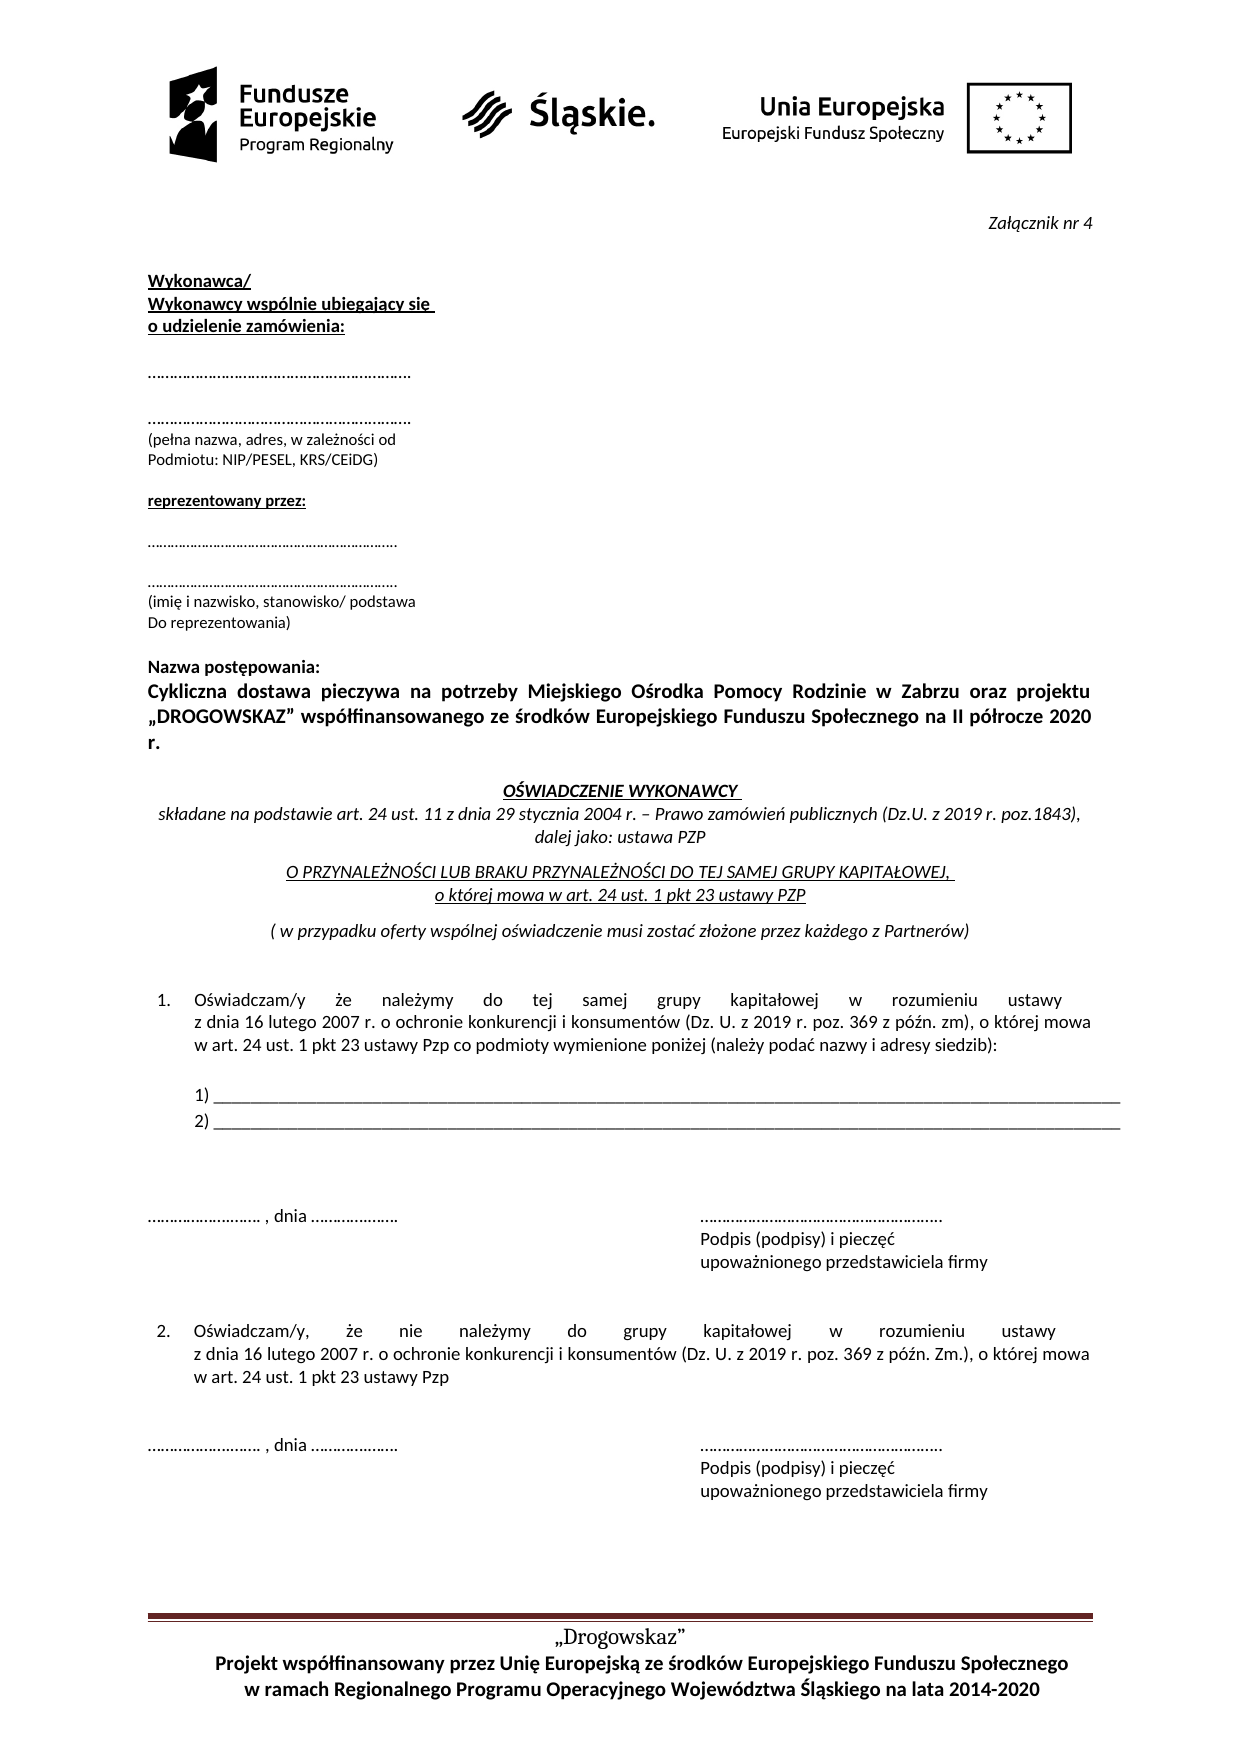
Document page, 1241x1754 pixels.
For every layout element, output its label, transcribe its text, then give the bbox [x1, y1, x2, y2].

text O PRZYNALEŻNOŚCI LUB BRAKU PRZYNALEŻNOŚCI DO TEJ SAMEJ GRUPY KAPITAŁOWEJ, o której mowa w art. 24 ust. 1 pkt 23 ustawy PZP [148, 861, 1093, 907]
text OŚWIADCZENIE WYKONAWCY [148, 779, 1093, 802]
text Podmiotu: NIP/PESEL, KRS/CEiDG) [148, 449, 1093, 470]
text Wykonawcy wspólnie ubiegający się [148, 292, 1093, 315]
text Podpis (podpisy) i pieczęć upoważnionego przedstawiciela firmy [700, 1227, 1093, 1273]
list Oświadczam/y że należymy do tej samej grupy kapitałowej w rozumieniu ustawy z dnia 16 lutego 2007 r. o ochronie konkurencji i konsumentów (Dz. U. z 2019 r. poz. 369 z późn. zm), o której mowa w art. 24 ust. 1 pkt 23 ustawy Pzp co podmioty wymienione poniżej (należy podać nazwy i adresy siedzib): [157, 988, 1093, 1057]
text Wykonawca/ [148, 269, 1093, 292]
text ……………….……. , dnia ………….……. ……………………………………………….. [148, 1204, 1093, 1227]
text ……………………………………………………….. [148, 571, 1093, 592]
text ( w przypadku oferty wspólnej oświadczenie musi zostać złożone przez każdego z Partnerów) [148, 919, 1093, 942]
list Oświadczam/y, że nie należymy do grupy kapitałowej w rozumieniu ustawy z dnia 16 lutego 2007 r. o ochronie konkurencji i konsumentów (Dz. U. z 2019 r. poz. 369 z późn. Zm.), o której mowa w art. 24 ust. 1 pkt 23 ustawy Pzp [156, 1319, 1093, 1388]
text reprezentowany przez: [148, 490, 1093, 511]
text 2) [194, 1109, 1093, 1132]
text ……………….……. , dnia ………….……. ……………………………………………….. [148, 1433, 1093, 1456]
text (pełna nazwa, adres, w zależności od [148, 429, 1093, 449]
text ……………………………………………………. [148, 361, 1093, 383]
text składane na podstawie art. 24 ust. 11 z dnia 29 stycznia 2004 r. – Prawo zamówień publicznych (Dz.U. z 2019 r. poz.1843), dalej jako: ustawa PZP [148, 802, 1093, 848]
text o udzielenie zamówienia: [148, 315, 1093, 338]
text Podpis (podpisy) i pieczęć upoważnionego przedstawiciela firmy [700, 1456, 1093, 1502]
text Załącznik nr 4 [148, 212, 1093, 234]
text ……………………………………………………….. [148, 531, 1093, 551]
text ……………………………………………………. [148, 406, 1093, 429]
text 1) [194, 1083, 1093, 1106]
picture [147, 44, 1094, 184]
text Cykliczna dostawa pieczywa na potrzeby Miejskiego Ośrodka Pomocy Rodzinie w Zabrzu oraz projektu „DROGOWSKAZ” współfinansowanego ze środków Europejskiego Funduszu Społecznego na II półrocze 2020 r. [148, 678, 1093, 754]
text Do reprezentowania) [148, 612, 1093, 632]
text (imię i nazwisko, stanowisko/ podstawa [148, 592, 1093, 612]
text Nazwa postępowania: [148, 655, 1093, 678]
